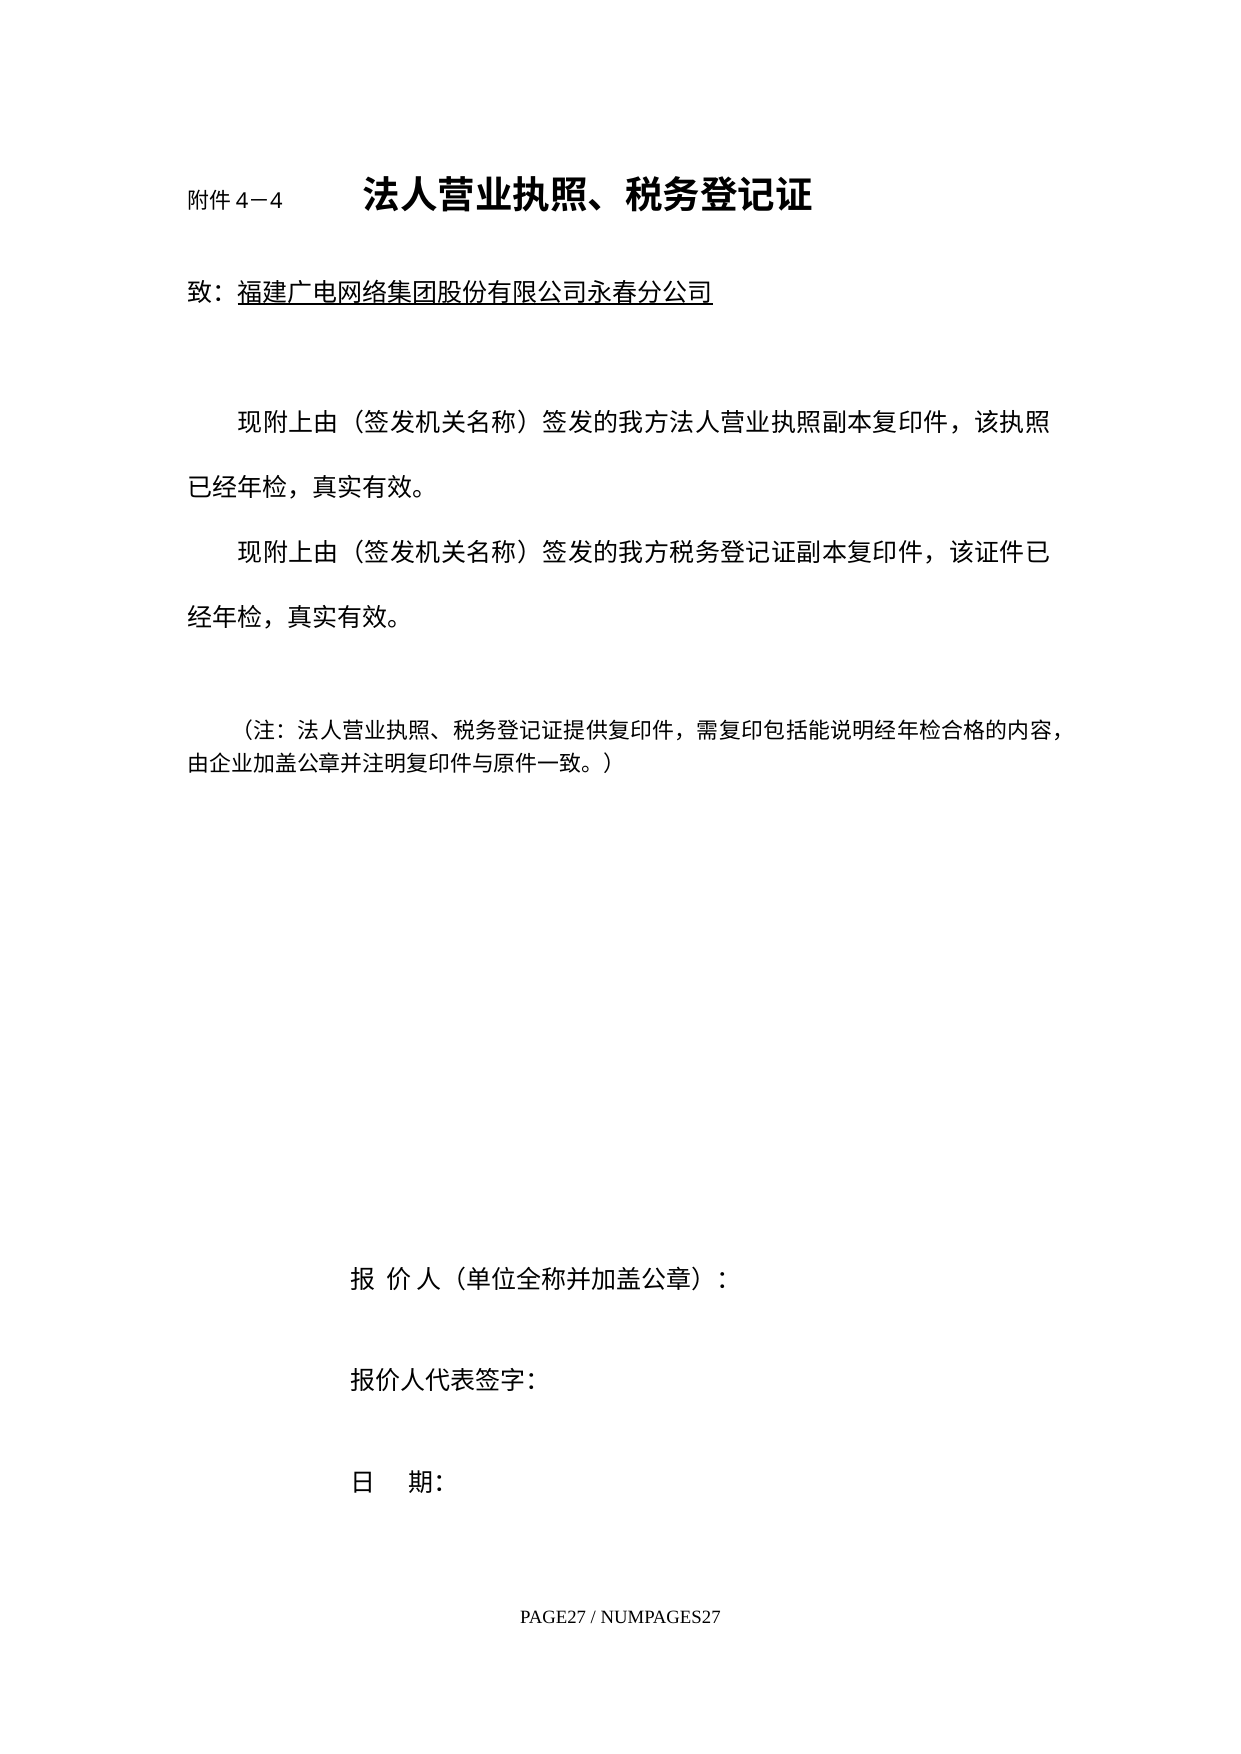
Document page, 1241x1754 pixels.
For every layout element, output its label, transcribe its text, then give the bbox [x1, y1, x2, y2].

text 报价人代表签字： [187, 1346, 1053, 1411]
text 报 价 人（单位全称并加盖公章）： [187, 1245, 1053, 1310]
text 现附上由（签发机关名称）签发的我方法人营业执照副本复印件，该执照已经年检，真实有效。 [187, 388, 1053, 518]
text （注：法人营业执照、税务登记证提供复印件，需复印包括能说明经年检合格的内容，由企业加盖公章并注明复印件与原件一致。） [187, 713, 1053, 778]
text 日 期： [187, 1448, 1053, 1513]
text 现附上由（签发机关名称）签发的我方税务登记证副本复印件，该证件已经年检，真实有效。 [187, 518, 1053, 648]
text 附件4－4 法人营业执照、税务登记证 [187, 160, 1053, 225]
text 致：福建广电网络集团股份有限公司永春分公司 [187, 258, 1053, 323]
